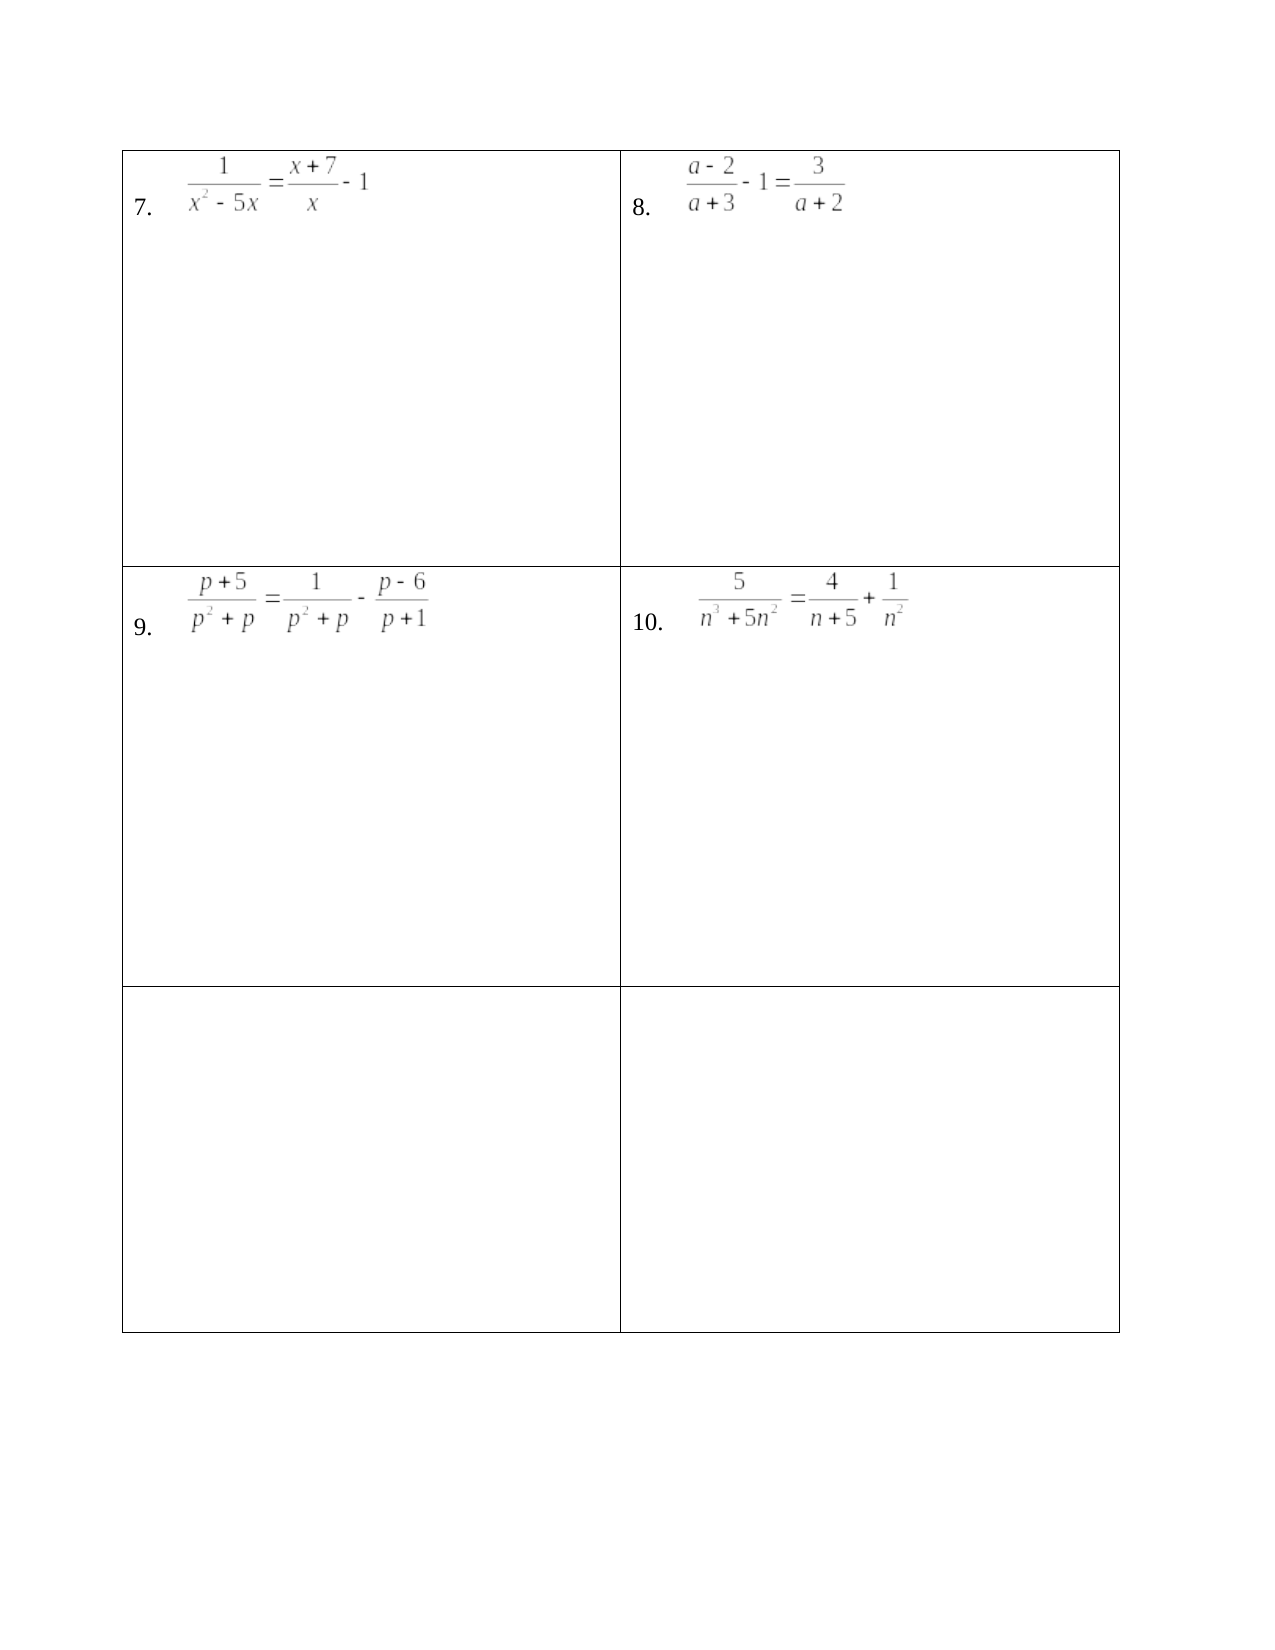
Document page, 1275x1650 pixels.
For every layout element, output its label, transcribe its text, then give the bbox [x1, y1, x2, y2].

table_cell 7. [123, 151, 620, 566]
table_cell 9. [123, 567, 620, 986]
table_cell 10. [621, 567, 1119, 986]
table_cell [621, 987, 1119, 1332]
table_cell 8. [621, 151, 1119, 566]
table_cell [123, 987, 620, 1332]
